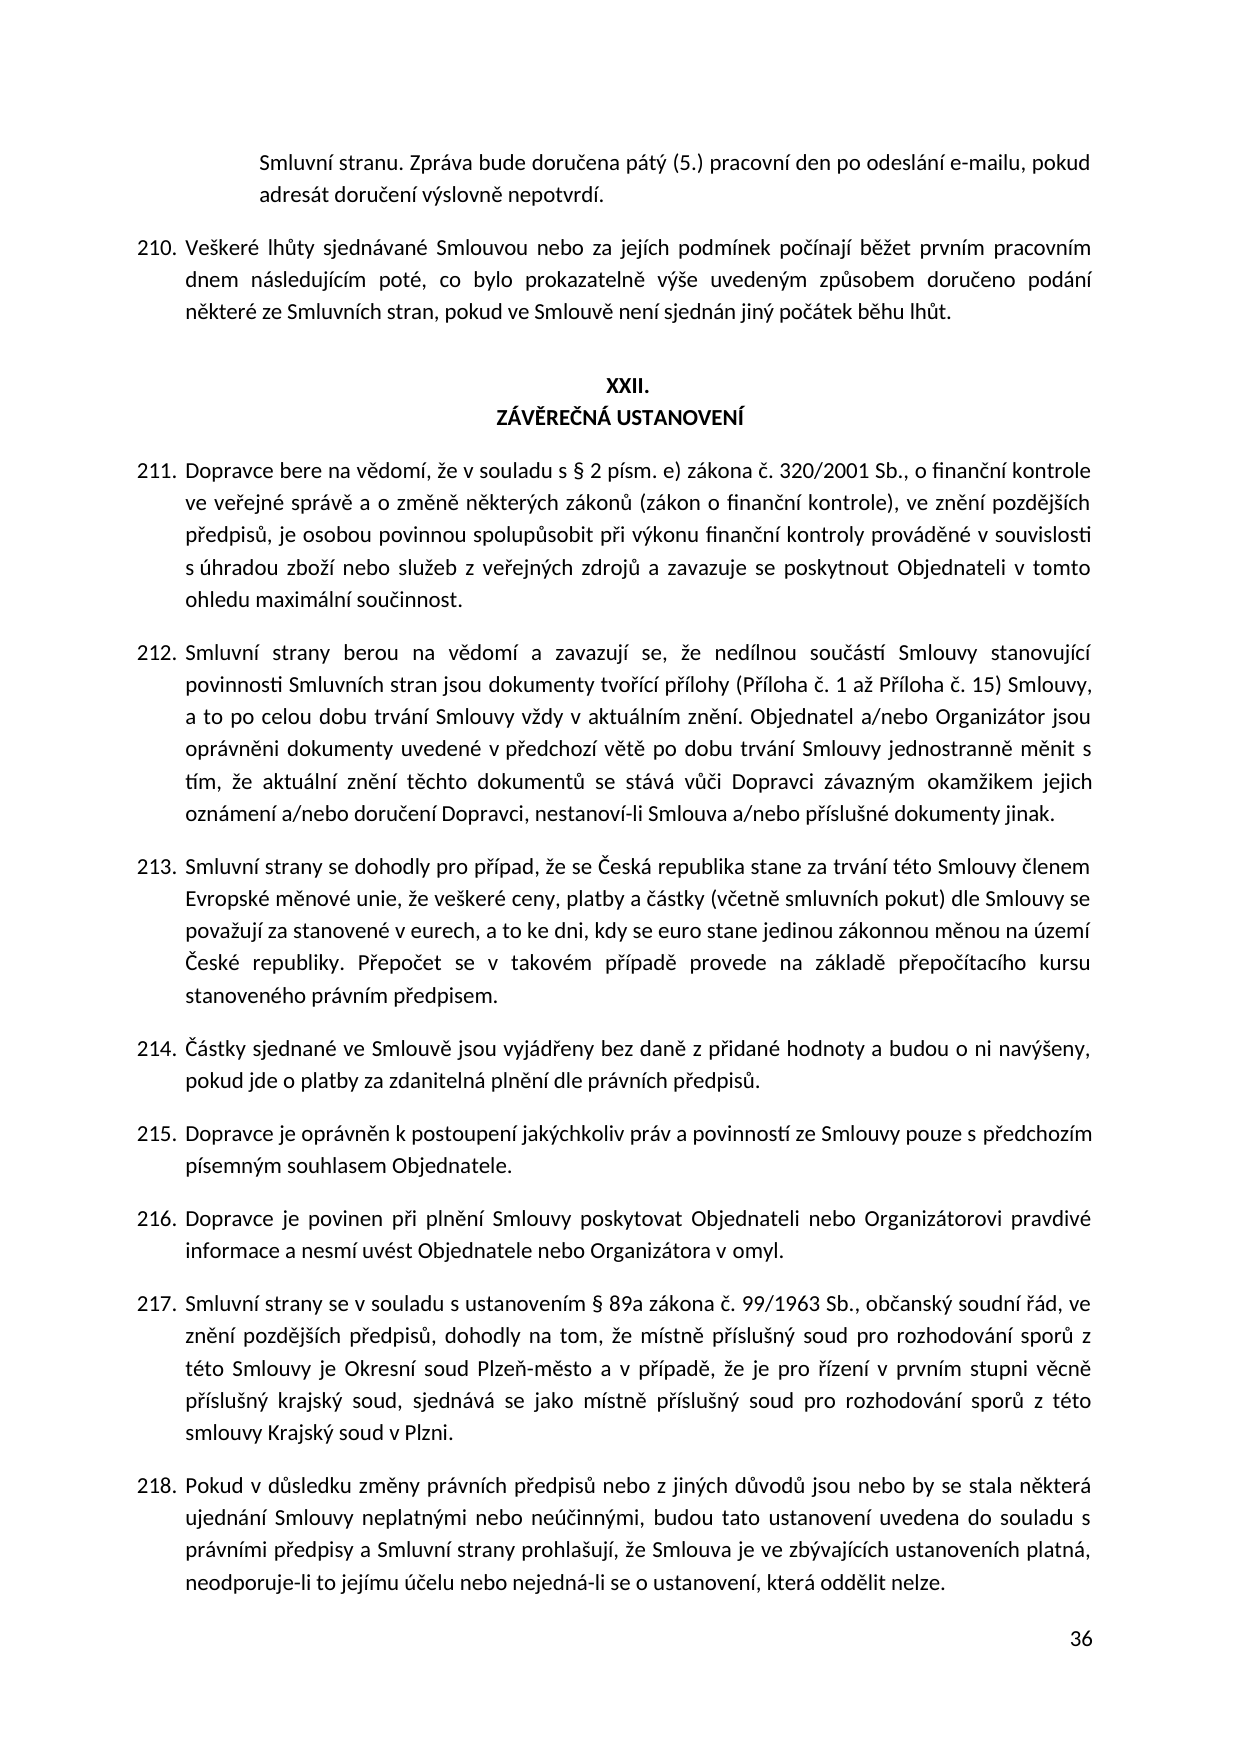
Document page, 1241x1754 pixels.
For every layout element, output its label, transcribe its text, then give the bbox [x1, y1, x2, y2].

text Smluvní strany berou na vědomí a zavazují se, že nedílnou součástí Smlouvy stanovující povinnosti Smluvních stran jsou dokumenty tvořící přílohy (Příloha č. 1 až Příloha č. 15) Smlouvy, a to po celou dobu trvání Smlouvy vždy v aktuálním znění. Objednatel a/nebo Organizátor jsou oprávněni dokumenty uvedené v předchozí větě po dobu trvání Smlouvy jednostranně měnit s tím, že aktuální znění těchto dokumentů se stává vůči Dopravci závazným okamžikem jejich oznámení a/nebo doručení Dopravci, nestanoví-li Smlouva a/nebo příslušné dokumenty jinak. [177, 638, 1093, 827]
text Pokud v důsledku změny právních předpisů nebo z jiných důvodů jsou nebo by se stala některá ujednání Smlouvy neplatnými nebo neúčinnými, budou tato ustanovení uvedena do souladu s právními předpisy a Smluvní strany prohlašují, že Smlouva je ve zbývajících ustanoveních platná, neodporuje-li to jejímu účelu nebo nejedná-li se o ustanovení, která oddělit nelze. [177, 1471, 1093, 1596]
text Smluvní strany se dohodly pro případ, že se Česká republika stane za trvání této Smlouvy členem Evropské měnové unie, že veškeré ceny, platby a částky (včetně smluvních pokut) dle Smlouvy se považují za stanovené v eurech, a to ke dni, kdy se euro stane jedinou zákonnou měnou na území České republiky. Přepočet se v takovém případě provede na základě přepočítacího kursu stanoveného právním předpisem. [177, 852, 1093, 1009]
text Dopravce je oprávněn k postoupení jakýchkoliv práv a povinností ze Smlouvy pouze s předchozím písemným souhlasem Objednatele. [177, 1119, 1093, 1179]
text Částky sjednané ve Smlouvě jsou vyjádřeny bez daně z přidané hodnoty a budou o ni navýšeny, pokud jde o platby za zdanitelná plnění dle právních předpisů. [177, 1034, 1093, 1094]
text ZÁVĚREČNÁ USTANOVENÍ [148, 403, 1093, 431]
text Dopravce bere na vědomí, že v souladu s § 2 písm. e) zákona č. 320/2001 Sb., o finanční kontrole ve veřejné správě a o změně některých zákonů (zákon o finanční kontrole), ve znění pozdějších předpisů, je osobou povinnou spolupůsobit při výkonu finanční kontroly prováděné v souvislosti s úhradou zboží nebo služeb z veřejných zdrojů a zavazuje se poskytnout Objednateli v tomto ohledu maximální součinnost. [177, 456, 1093, 613]
text Smluvní strany se v souladu s ustanovením § 89a zákona č. 99/1963 Sb., občanský soudní řád, ve znění pozdějších předpisů, dohodly na tom, že místně příslušný soud pro rozhodování sporů z této Smlouvy je Okresní soud Plzeň-město a v případě, že je pro řízení v prvním stupni věcně příslušný krajský soud, sjednává se jako místně příslušný soud pro rozhodování sporů z této smlouvy Krajský soud v Plzni. [177, 1289, 1093, 1446]
text Veškeré lhůty sjednávané Smlouvou nebo za jejích podmínek počínají běžet prvním pracovním dnem následujícím poté, co bylo prokazatelně výše uvedeným způsobem doručeno podání některé ze Smluvních stran, pokud ve Smlouvě není sjednán jiný počátek běhu lhůt. [177, 233, 1093, 325]
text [222, 148, 1093, 208]
text Dopravce je povinen při plnění Smlouvy poskytovat Objednateli nebo Organizátorovi pravdivé informace a nesmí uvést Objednatele nebo Organizátora v omyl. [177, 1204, 1093, 1264]
